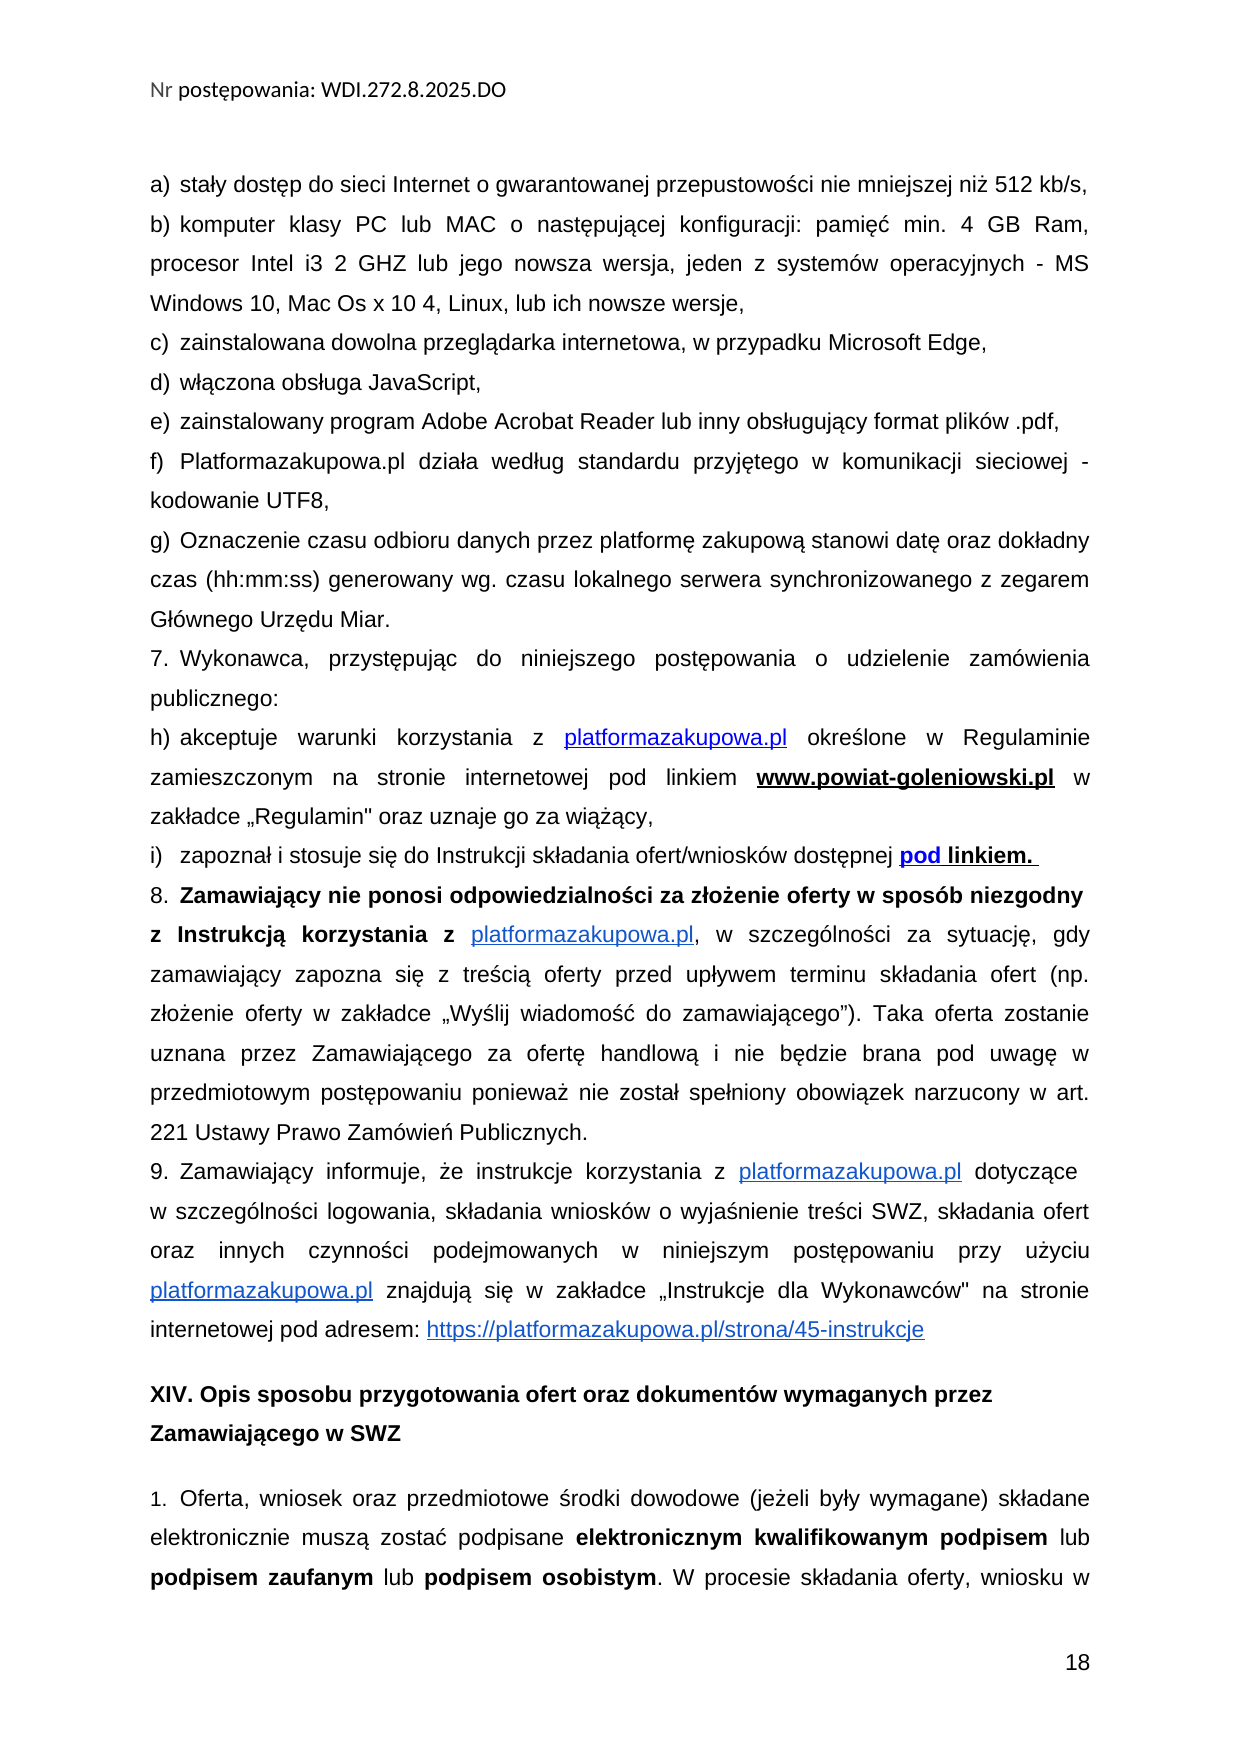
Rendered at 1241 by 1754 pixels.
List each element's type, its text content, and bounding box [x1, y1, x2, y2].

list Oznaczenie czasu odbioru danych przez platformę zakupową stanowi datę oraz dokładny czas (hh:mm:ss) generowany wg. czasu lokalnego serwera synchronizowanego z zegarem Głównego Urzędu Miar. [150, 527, 1090, 632]
list stały dostęp do sieci Internet o gwarantowanej przepustowości nie mniejszej niż 512 kb/s, [150, 171, 1090, 198]
list komputer klasy PC lub MAC o następującej konfiguracji: pamięć min. 4 GB Ram, procesor Intel i3 2 GHZ lub jego nowsza wersja, jeden z systemów operacyjnych - MS Windows 10, Mac Os x 10 4, Linux, lub ich nowsze wersje, [150, 211, 1090, 316]
list Platformazakupowa.pl działa według standardu przyjętego w komunikacji sieciowej - kodowanie UTF8, [150, 448, 1090, 513]
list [150, 1484, 1090, 1590]
list Wykonawca, przystępując do niniejszego postępowania o udzielenie zamówienia publicznego: [150, 645, 1090, 711]
subtitle XIV. Opis sposobu przygotowania ofert oraz dokumentów wymaganych przez Zamawiającego w SWZ [150, 1381, 1090, 1446]
list zapoznał i stosuje się do Instrukcji składania ofert/wniosków dostępnej pod linkiem. [150, 842, 1090, 869]
list Zamawiający informuje, że instrukcje korzystania z platformazakupowa.pl dotyczące w szczególności logowania, składania wniosków o wyjaśnienie treści SWZ, składania ofert oraz innych czynności podejmowanych w niniejszym postępowaniu przy użyciu platformazakupowa.pl znajdują się w zakładce „Instrukcje dla Wykonawców" na stronie internetowej pod adresem: https://platformazakupowa.pl/strona/45-instrukcje [150, 1158, 1090, 1342]
list zainstalowana dowolna przeglądarka internetowa, w przypadku Microsoft Edge, [150, 329, 1090, 356]
list Zamawiający nie ponosi odpowiedzialności za złożenie oferty w sposób niezgodny z Instrukcją korzystania z platformazakupowa.pl, w szczególności za sytuację, gdy zamawiający zapozna się z treścią oferty przed upływem terminu składania ofert (np. złożenie oferty w zakładce „Wyślij wiadomość do zamawiającego”). Taka oferta zostanie uznana przez Zamawiającego za ofertę handlową i nie będzie brana pod uwagę w przedmiotowym postępowaniu ponieważ nie został spełniony obowiązek narzucony w art. 221 Ustawy Prawo Zamówień Publicznych. [150, 882, 1090, 1145]
list włączona obsługa JavaScript, [150, 369, 1090, 395]
list akceptuje warunki korzystania z platformazakupowa.pl określone w Regulaminie zamieszczonym na stronie internetowej pod linkiem www.powiat-goleniowski.pl w zakładce „Regulamin" oraz uznaje go za wiążący, [150, 724, 1090, 829]
list zainstalowany program Adobe Acrobat Reader lub inny obsługujący format plików .pdf, [150, 408, 1090, 434]
